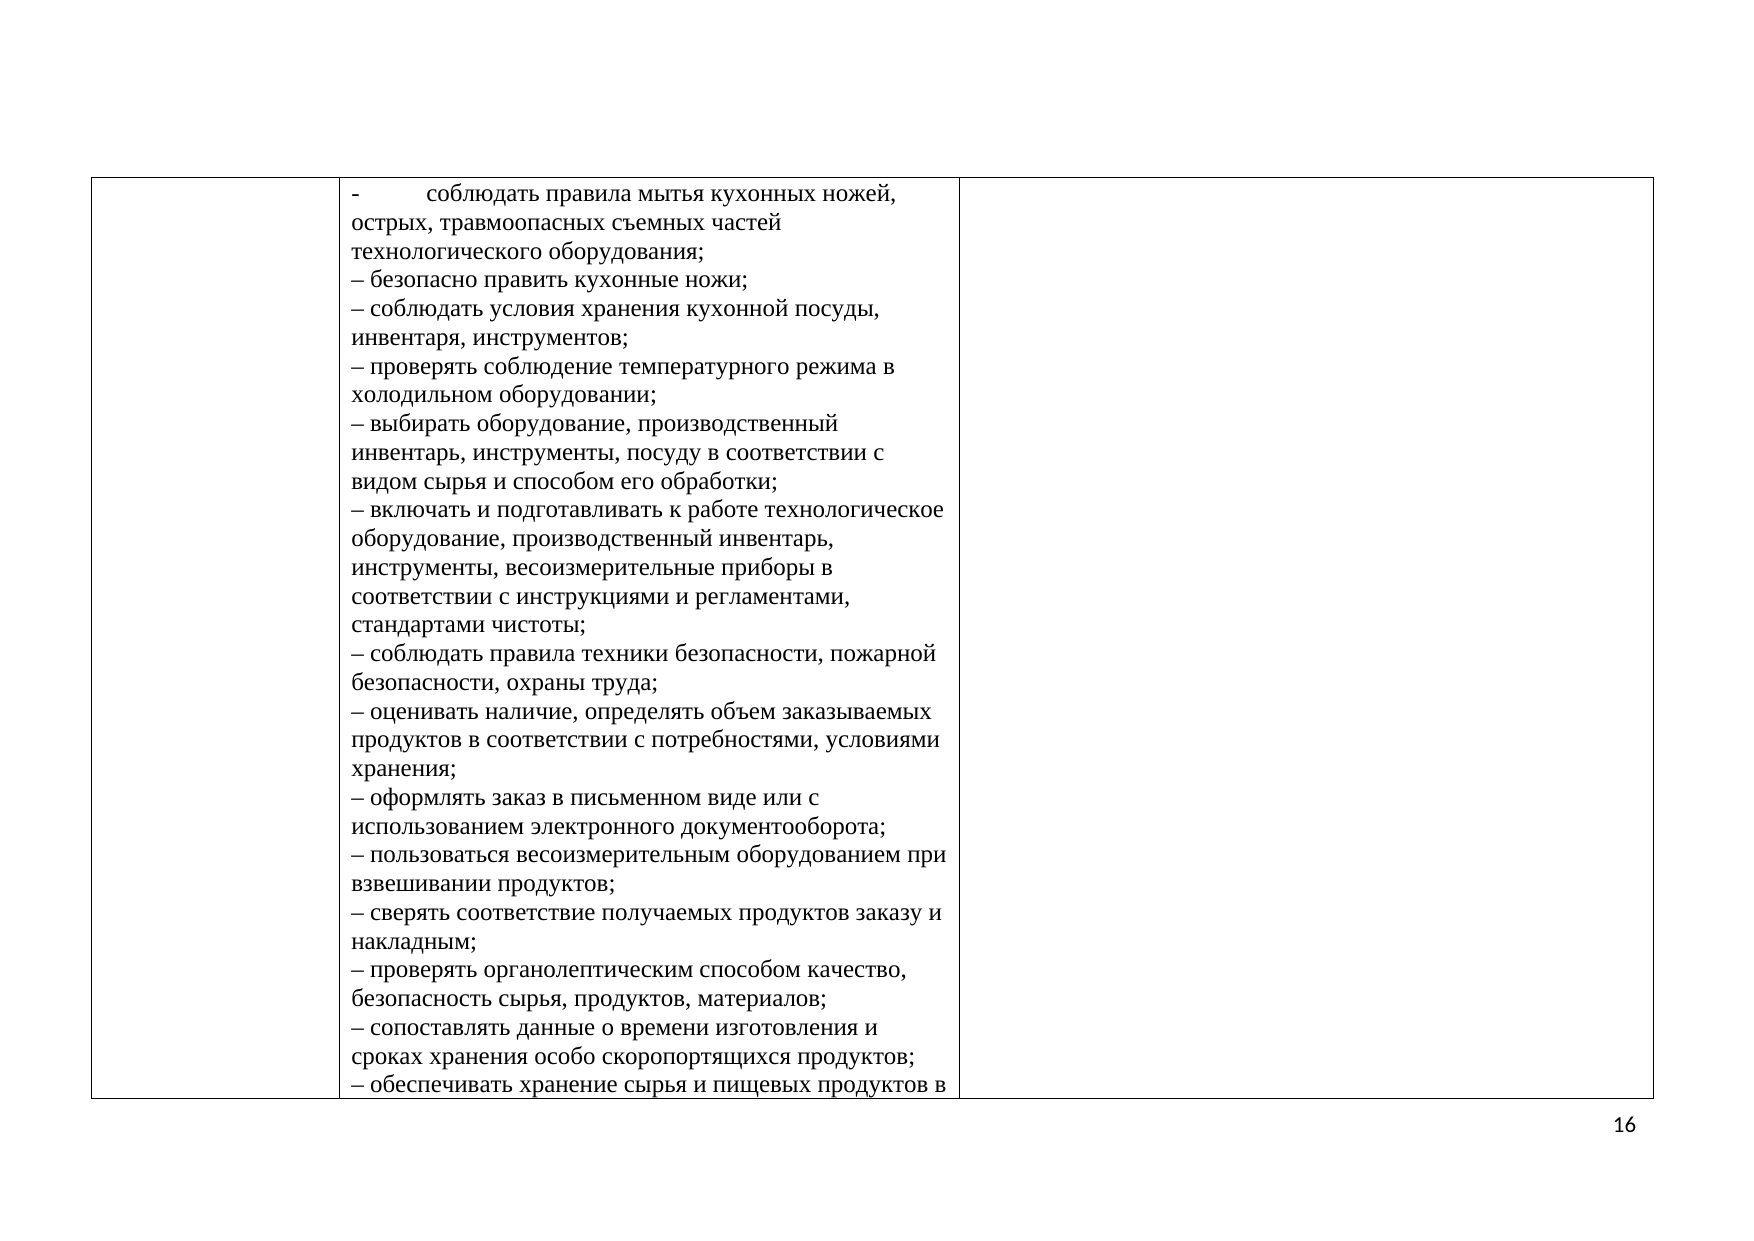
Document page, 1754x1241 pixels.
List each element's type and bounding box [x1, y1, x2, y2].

table_cell [340, 178, 959, 1098]
table_cell [960, 178, 1653, 1098]
table_cell [92, 178, 339, 1098]
